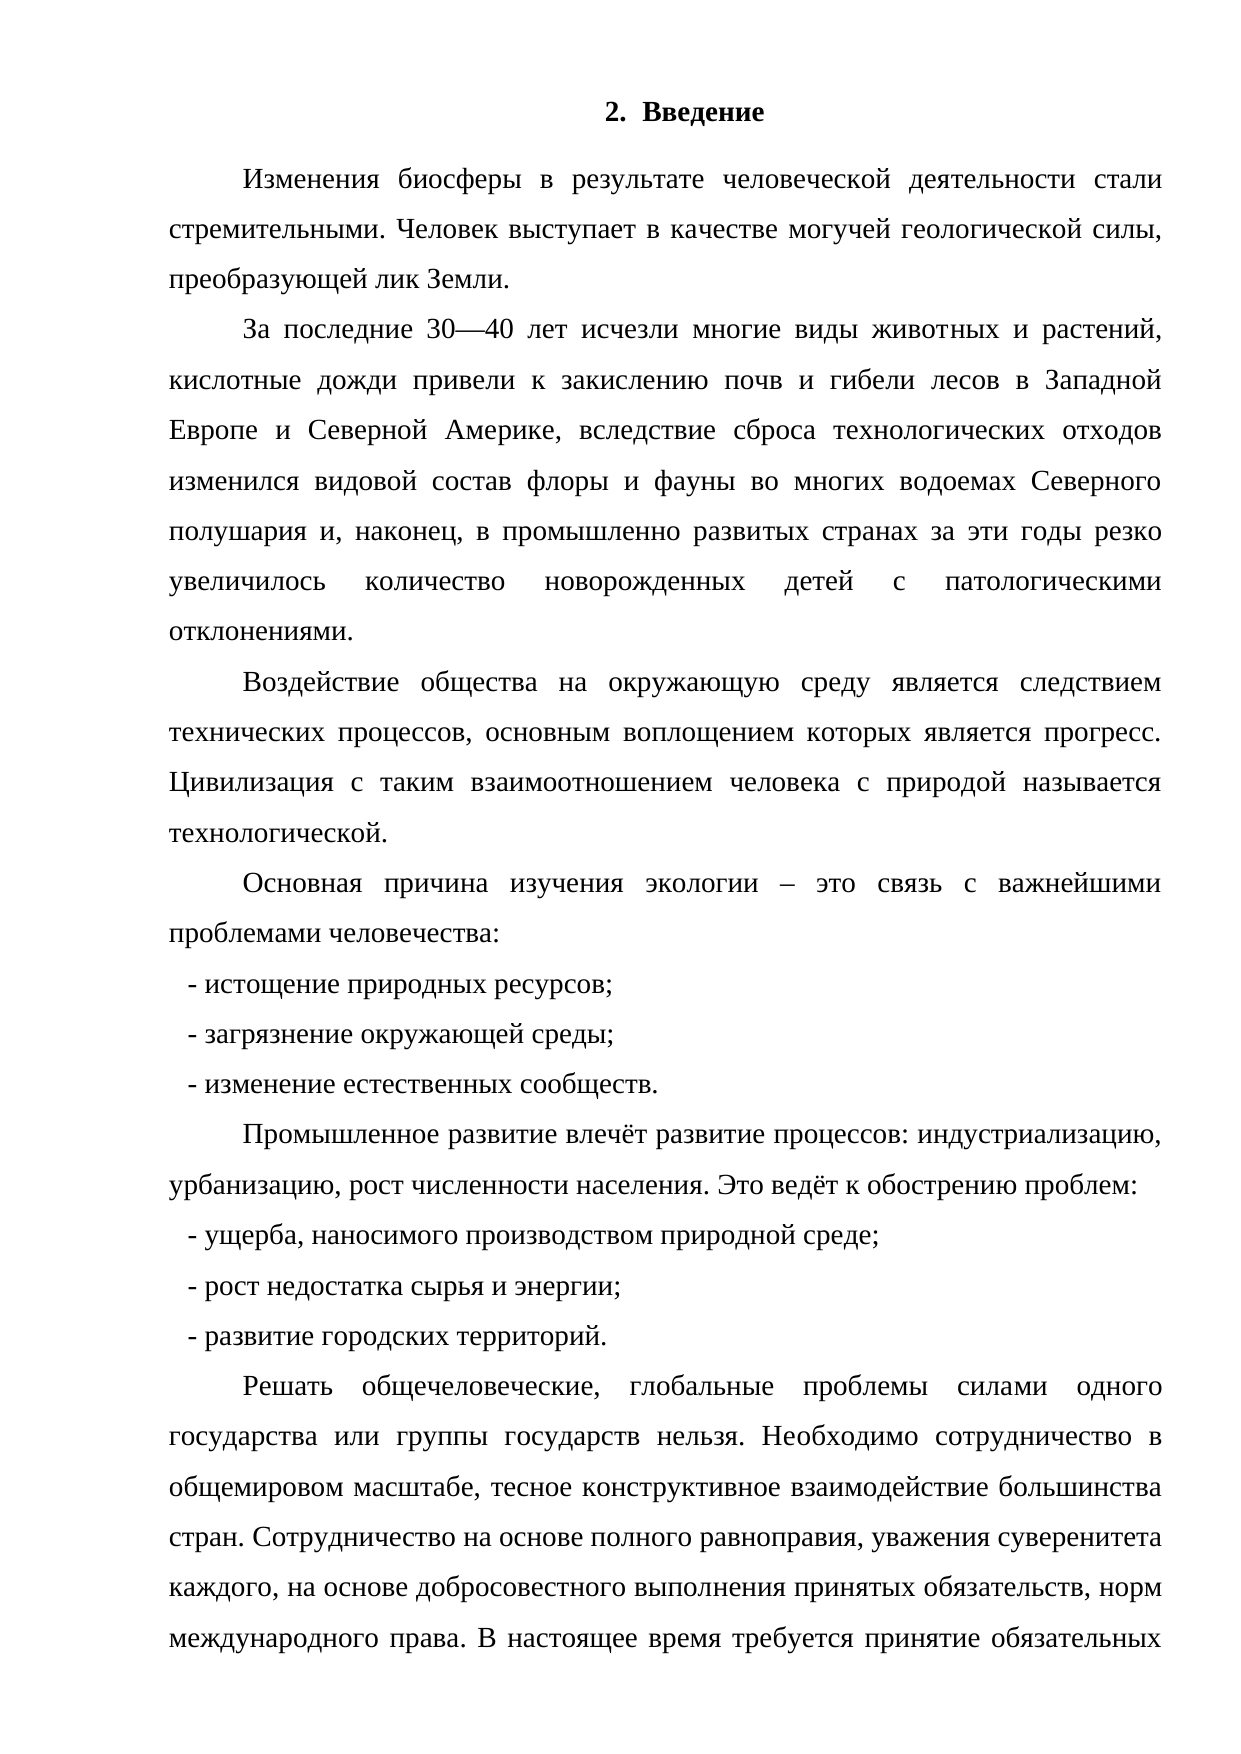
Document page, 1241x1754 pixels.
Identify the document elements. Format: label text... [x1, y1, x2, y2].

text - изменение естественных сообществ. [169, 1066, 1162, 1100]
text - ущерба, наносимого производством природной среде; [169, 1217, 1162, 1251]
text Промышленное развитие влечёт развитие процессов: индустриализацию, урбанизацию, рост численности населения. Это ведёт к обострению проблем: [169, 1117, 1162, 1201]
text - загрязнение окружающей среды; [169, 1016, 1162, 1049]
text Воздействие общества на окружающую среду является следствием технических процессов, основным воплощением которых является прогресс. Цивилизация с таким взаимоотношением человека с природой называется технологической. [169, 664, 1162, 848]
text Основная причина изучения экологии – это связь с важнейшими проблемами человечества: [169, 865, 1162, 949]
text Изменения биосферы в результате человеческой деятельности стали стремительными. Человек выступает в качестве могучей геологической силы, преобразующей лик Земли. [169, 161, 1162, 295]
text - истощение природных ресурсов; [169, 966, 1162, 999]
text - рост недостатка сырья и энергии; [169, 1268, 1162, 1301]
text - развитие городских территорий. [169, 1318, 1162, 1351]
text За последние 30—40 лет исчезли многие виды животных и растений, кислотные дожди привели к закислению почв и гибели лесов в Западной Европе и Северной Америке, вследствие сброса технологических отходов изменился видовой состав флоры и фауны во многих водоемах Северного полушария и, наконец, в промышленно развитых странах за эти годы резко увеличилось количество новорожденных детей с патологическими отклонениями. [169, 312, 1162, 647]
list Введение [206, 94, 1162, 127]
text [169, 1368, 1162, 1653]
